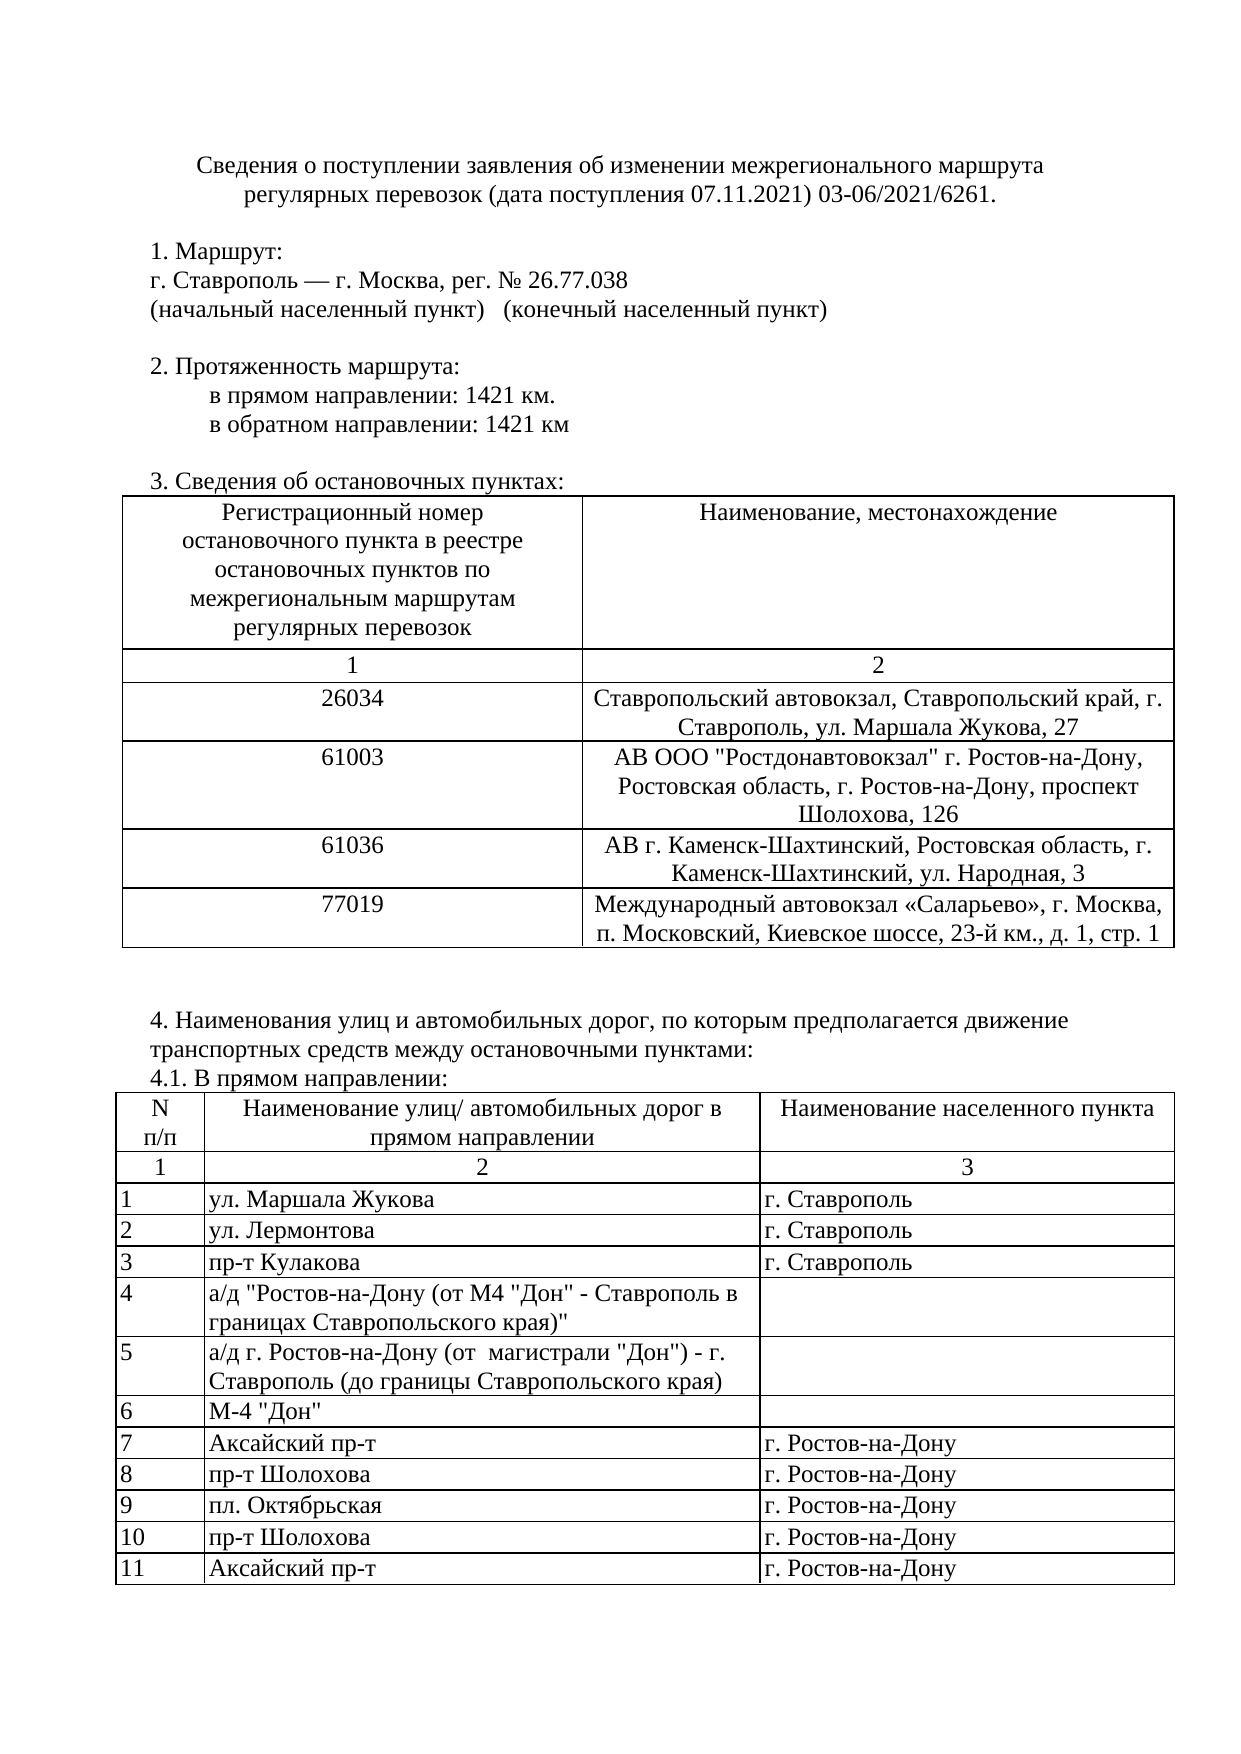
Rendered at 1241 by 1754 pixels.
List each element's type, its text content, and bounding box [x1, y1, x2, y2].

table_cell Аксайский пр-т [205, 1554, 759, 1583]
table_header Наименование населенного пункта [761, 1093, 1174, 1151]
table_cell г. Ростов-на-Дону [761, 1459, 1174, 1489]
table_cell 1 [117, 1152, 204, 1182]
text в обратном направлении: 1421 км [150, 409, 1090, 437]
table_cell 10 [117, 1522, 204, 1552]
table_cell 3 [761, 1152, 1174, 1182]
table_cell АВ г. Каменск-Шахтинский, Ростовская область, г. Каменск-Шахтинский, ул. Народная, 3 [583, 830, 1173, 887]
table_cell Международный автовокзал «Саларьево», г. Москва, п. Московский, Киевское шоссе, 23-й км., д. 1, стр. 1 [583, 889, 1173, 946]
table_cell пр-т Шолохова [205, 1459, 759, 1489]
table_cell АВ ООО "Ростдонавтовокзал" г. Ростов-на-Дону, Ростовская область, г. Ростов-на-Дону, проспект Шолохова, 126 [583, 742, 1173, 828]
table_cell 7 [117, 1428, 204, 1458]
table_cell [761, 1396, 1174, 1426]
text 4. Наименования улиц и автомобильных дорог, по которым предполагается движение транспортных средств между остановочными пунктами: [150, 1005, 1090, 1063]
table_cell [761, 1337, 1174, 1395]
table_cell Аксайский пр-т [205, 1428, 759, 1458]
table_cell 3 [117, 1247, 204, 1277]
table_cell г. Ростов-на-Дону [761, 1554, 1174, 1583]
table_cell ул. Маршала Жукова [205, 1184, 759, 1214]
table_cell 4 [117, 1278, 204, 1336]
table_cell 9 [117, 1491, 204, 1521]
table_cell Ставропольский автовокзал, Ставропольский край, г. Ставрополь, ул. Маршала Жукова, 27 [583, 683, 1173, 740]
table_cell а/д "Ростов-на-Дону (от М4 "Дон" - Ставрополь в границах Ставропольского края)" [205, 1278, 759, 1336]
table_cell г. Ставрополь [761, 1247, 1174, 1277]
table_cell пл. Октябрьская [205, 1491, 759, 1521]
table_cell М-4 "Дон" [205, 1396, 759, 1426]
text г. Ставрополь — г. Москва, рег. № 26.77.038 [150, 265, 1090, 294]
text (начальный населенный пункт) (конечный населенный пункт) [150, 294, 1090, 322]
table_cell 6 [117, 1396, 204, 1426]
table_cell 11 [117, 1554, 204, 1583]
table_cell г. Ставрополь [761, 1184, 1174, 1214]
table_cell г. Ставрополь [761, 1215, 1174, 1245]
table_header N п/п [117, 1093, 204, 1151]
table_cell 8 [117, 1459, 204, 1489]
table_header Наименование улиц/ автомобильных дорог в прямом направлении [205, 1093, 759, 1151]
table_cell г. Ростов-на-Дону [761, 1428, 1174, 1458]
table_cell пр-т Шолохова [205, 1522, 759, 1552]
table_cell 61003 [123, 742, 582, 828]
table_cell 5 [117, 1337, 204, 1395]
text 1. Маршрут: [150, 236, 1090, 265]
text 4.1. В прямом направлении: [150, 1063, 1090, 1092]
table_cell 1 [123, 650, 582, 681]
table_cell 1 [117, 1184, 204, 1214]
text в прямом направлении: 1421 км. [150, 380, 1090, 409]
table_cell 2 [205, 1152, 759, 1182]
table_cell 77019 [123, 889, 582, 946]
text Сведения о поступлении заявления об изменении межрегионального маршрута регулярных перевозок (дата поступления 07.11.2021) 03-06/2021/6261. [150, 150, 1090, 207]
table_header Регистрационный номер остановочного пункта в реестре остановочных пунктов по межрегиональным маршрутам регулярных перевозок [123, 497, 582, 648]
table_cell 61036 [123, 830, 582, 887]
table_cell [761, 1278, 1174, 1336]
table_cell а/д г. Ростов-на-Дону (от магистрали "Дон") - г. Ставрополь (до границы Ставропольского края) [205, 1337, 759, 1395]
table_header Наименование, местонахождение [583, 497, 1173, 648]
table_cell 2 [117, 1215, 204, 1245]
table_cell 2 [583, 650, 1173, 681]
table_cell пр-т Кулакова [205, 1247, 759, 1277]
text 3. Сведения об остановочных пунктах: [150, 466, 1090, 495]
table_cell г. Ростов-на-Дону [761, 1522, 1174, 1552]
table_cell ул. Лермонтова [205, 1215, 759, 1245]
table_cell г. Ростов-на-Дону [761, 1491, 1174, 1521]
text 2. Протяженность маршрута: [150, 351, 1090, 380]
table_cell 26034 [123, 683, 582, 740]
